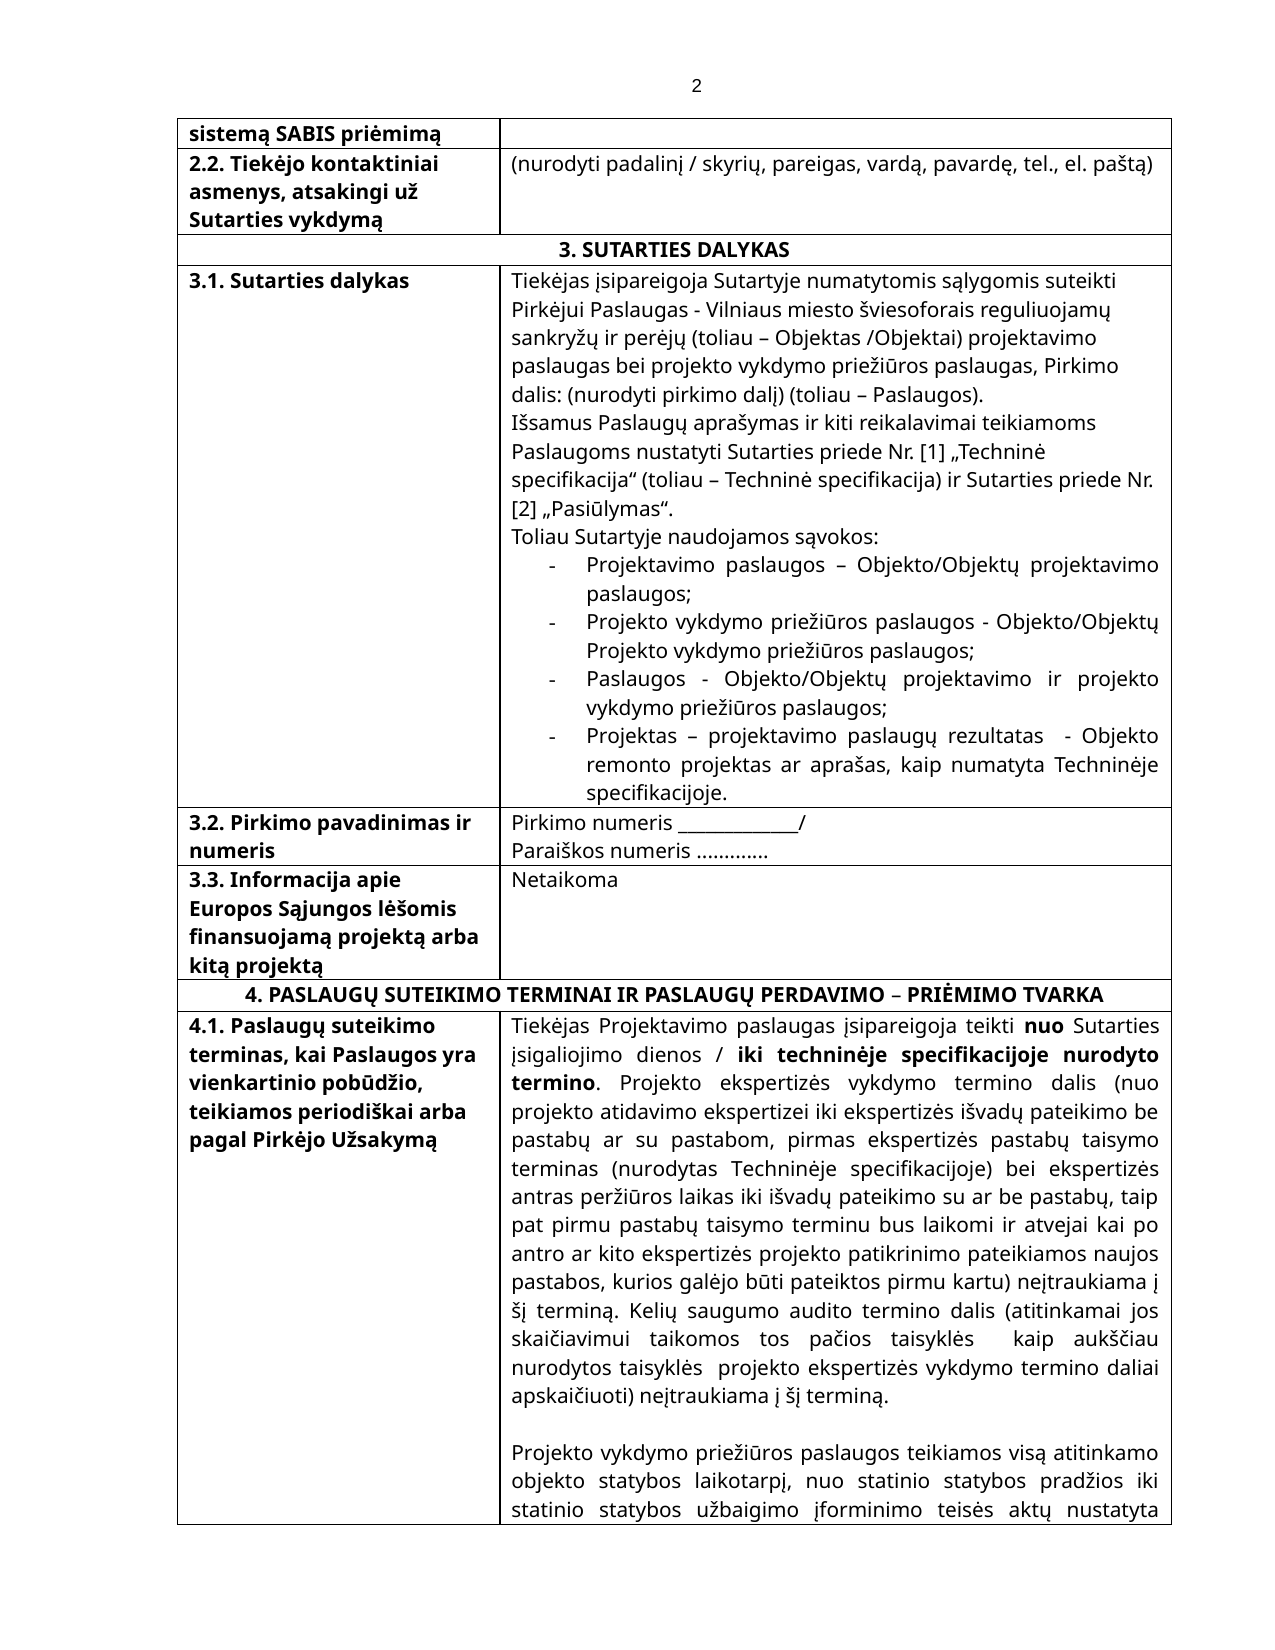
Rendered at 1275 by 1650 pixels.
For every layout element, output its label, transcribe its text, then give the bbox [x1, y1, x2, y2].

table_cell 2.2. Tiekėjo kontaktiniai asmenys, atsakingi už Sutarties vykdymą [178, 149, 499, 234]
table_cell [178, 1012, 499, 1523]
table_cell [178, 119, 499, 148]
table_cell 3.1. Sutarties dalykas [178, 266, 499, 807]
table_cell 3.2. Pirkimo pavadinimas ir numeris [178, 808, 499, 864]
table_cell (nurodyti padalinį / skyrių, pareigas, vardą, pavardę, tel., el. paštą) [501, 149, 1171, 234]
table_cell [501, 119, 1171, 148]
table_cell Netaikoma [501, 866, 1171, 979]
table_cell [501, 1012, 1171, 1523]
table_cell 3.3. Informacija apie Europos Sąjungos lėšomis finansuojamą projektą arba kitą projektą [178, 866, 499, 979]
table_cell 4. PASLAUGŲ SUTEIKIMO TERMINAI IR PASLAUGŲ PERDAVIMO – PRIĖMIMO TVARKA [178, 980, 1171, 1011]
table_cell Tiekėjas įsipareigoja Sutartyje numatytomis sąlygomis suteikti Pirkėjui Paslaugas - Vilniaus miesto šviesoforais reguliuojamų sankryžų ir perėjų (toliau – Objektas /Objektai) projektavimo paslaugas bei projekto vykdymo priežiūros paslaugas, Pirkimo dalis: (nurodyti pirkimo dalį) (toliau – Paslaugos). Išsamus Paslaugų aprašymas ir kiti reikalavimai teikiamoms Paslaugoms nustatyti Sutarties priede Nr. [1] „Techninė specifikacija“ (toliau – Techninė specifikacija) ir Sutarties priede Nr. [2] „Pasiūlymas“. Toliau Sutartyje naudojamos sąvokos: Projektavimo paslaugos – Objekto/Objektų projektavimo paslaugos; Projekto vykdymo priežiūros paslaugos - Objekto/Objektų Projekto vykdymo priežiūros paslaugos; Paslaugos - Objekto/Objektų projektavimo ir projekto vykdymo priežiūros paslaugos; Projektas – projektavimo paslaugų rezultatas - Objekto remonto projektas ar aprašas, kaip numatyta Techninėje specifikacijoje. [501, 266, 1171, 807]
table_cell 3. SUTARTIES DALYKAS [178, 235, 1171, 265]
table_cell Pirkimo numeris _____________/ Paraiškos numeris ............. [501, 808, 1171, 864]
